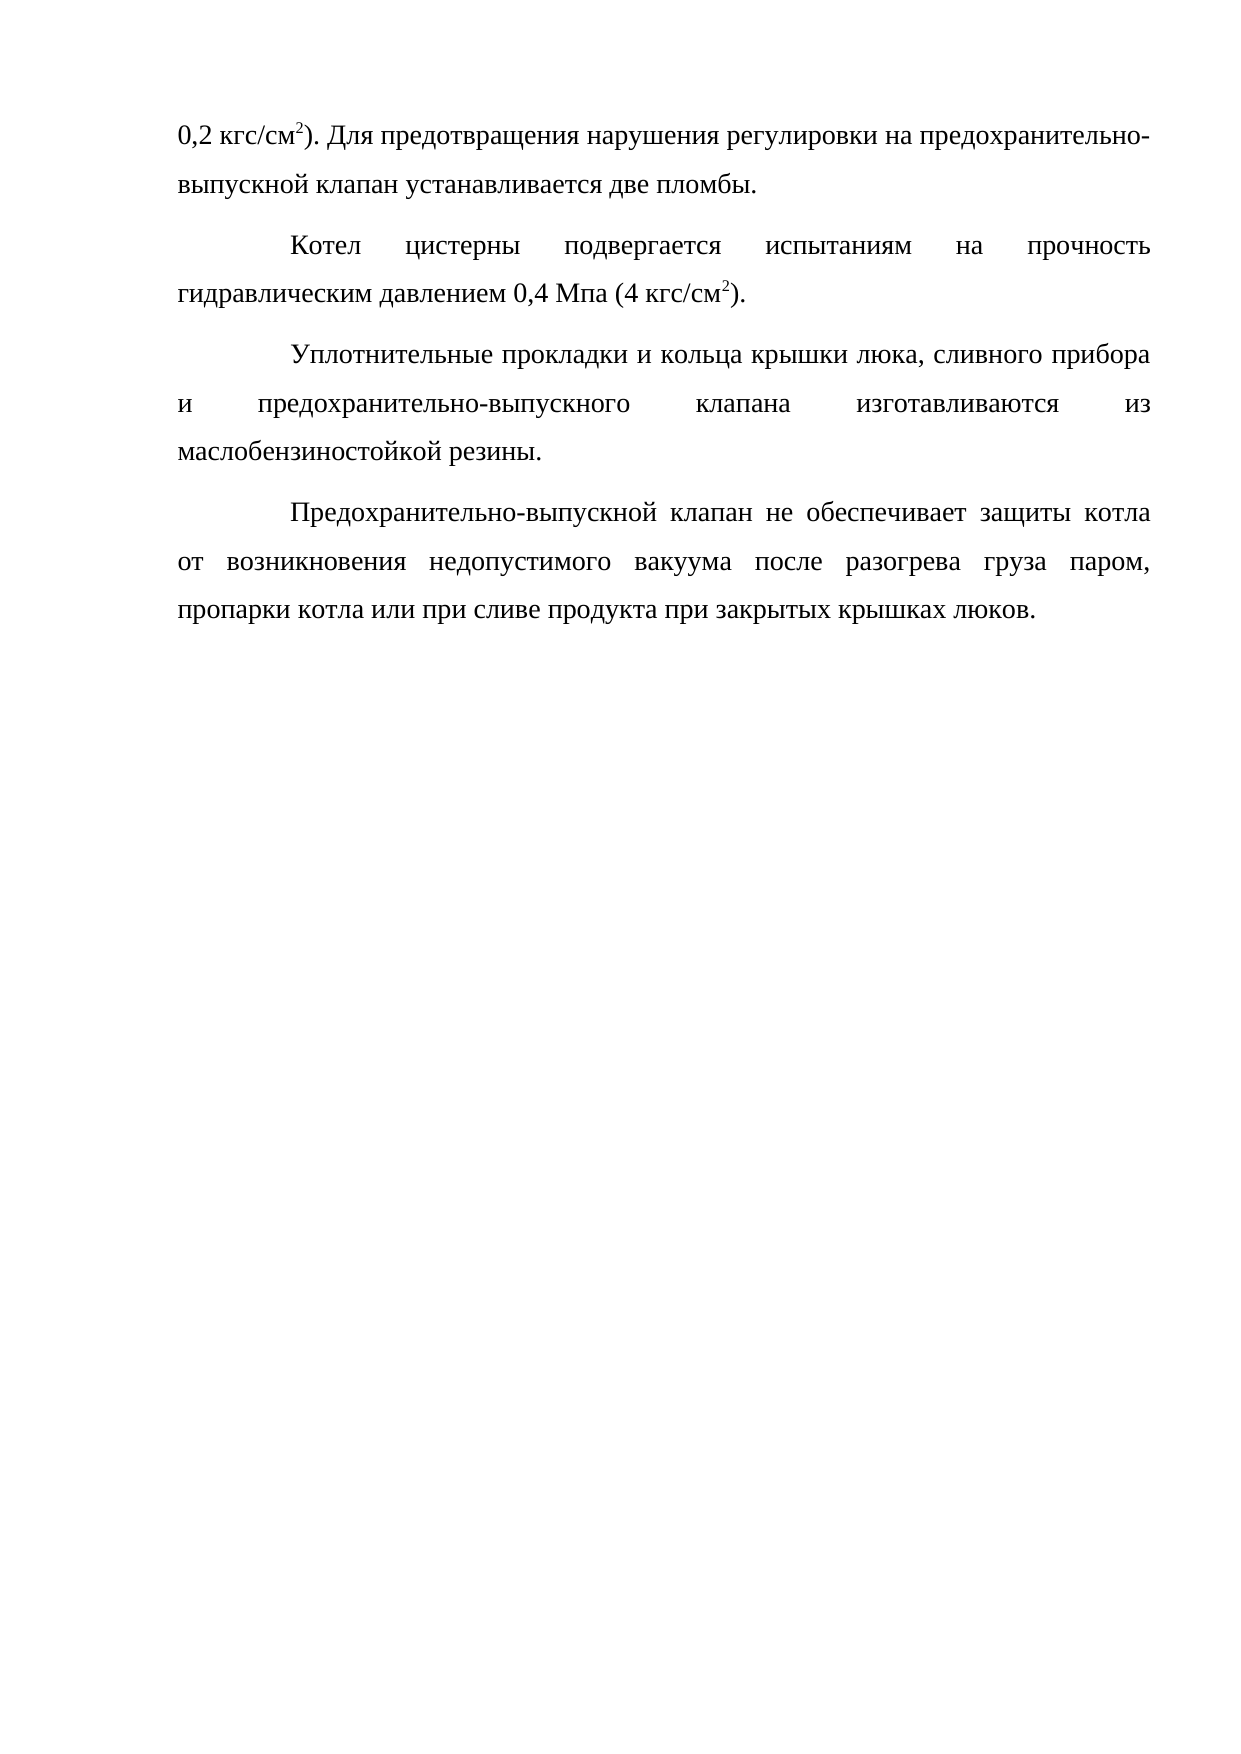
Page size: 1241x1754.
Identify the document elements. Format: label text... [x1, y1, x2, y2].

text Котел цистерны подвергается испытаниям на прочность гидравлическим давлением 0,4 Мпа (4 кгс/см2). [177, 228, 1152, 309]
text Уплотнительные прокладки и кольца крышки люка, сливного прибора и предохранительно-выпускного клапана изготавливаются из маслобензиностойкой резины. [177, 337, 1152, 467]
text Предохранительно-выпускной клапан не обеспечивает защиты котла от возникновения недопустимого вакуума после разогрева груза паром, пропарки котла или при сливе продукта при закрытых крышках люков. [177, 495, 1152, 625]
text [177, 118, 1152, 199]
